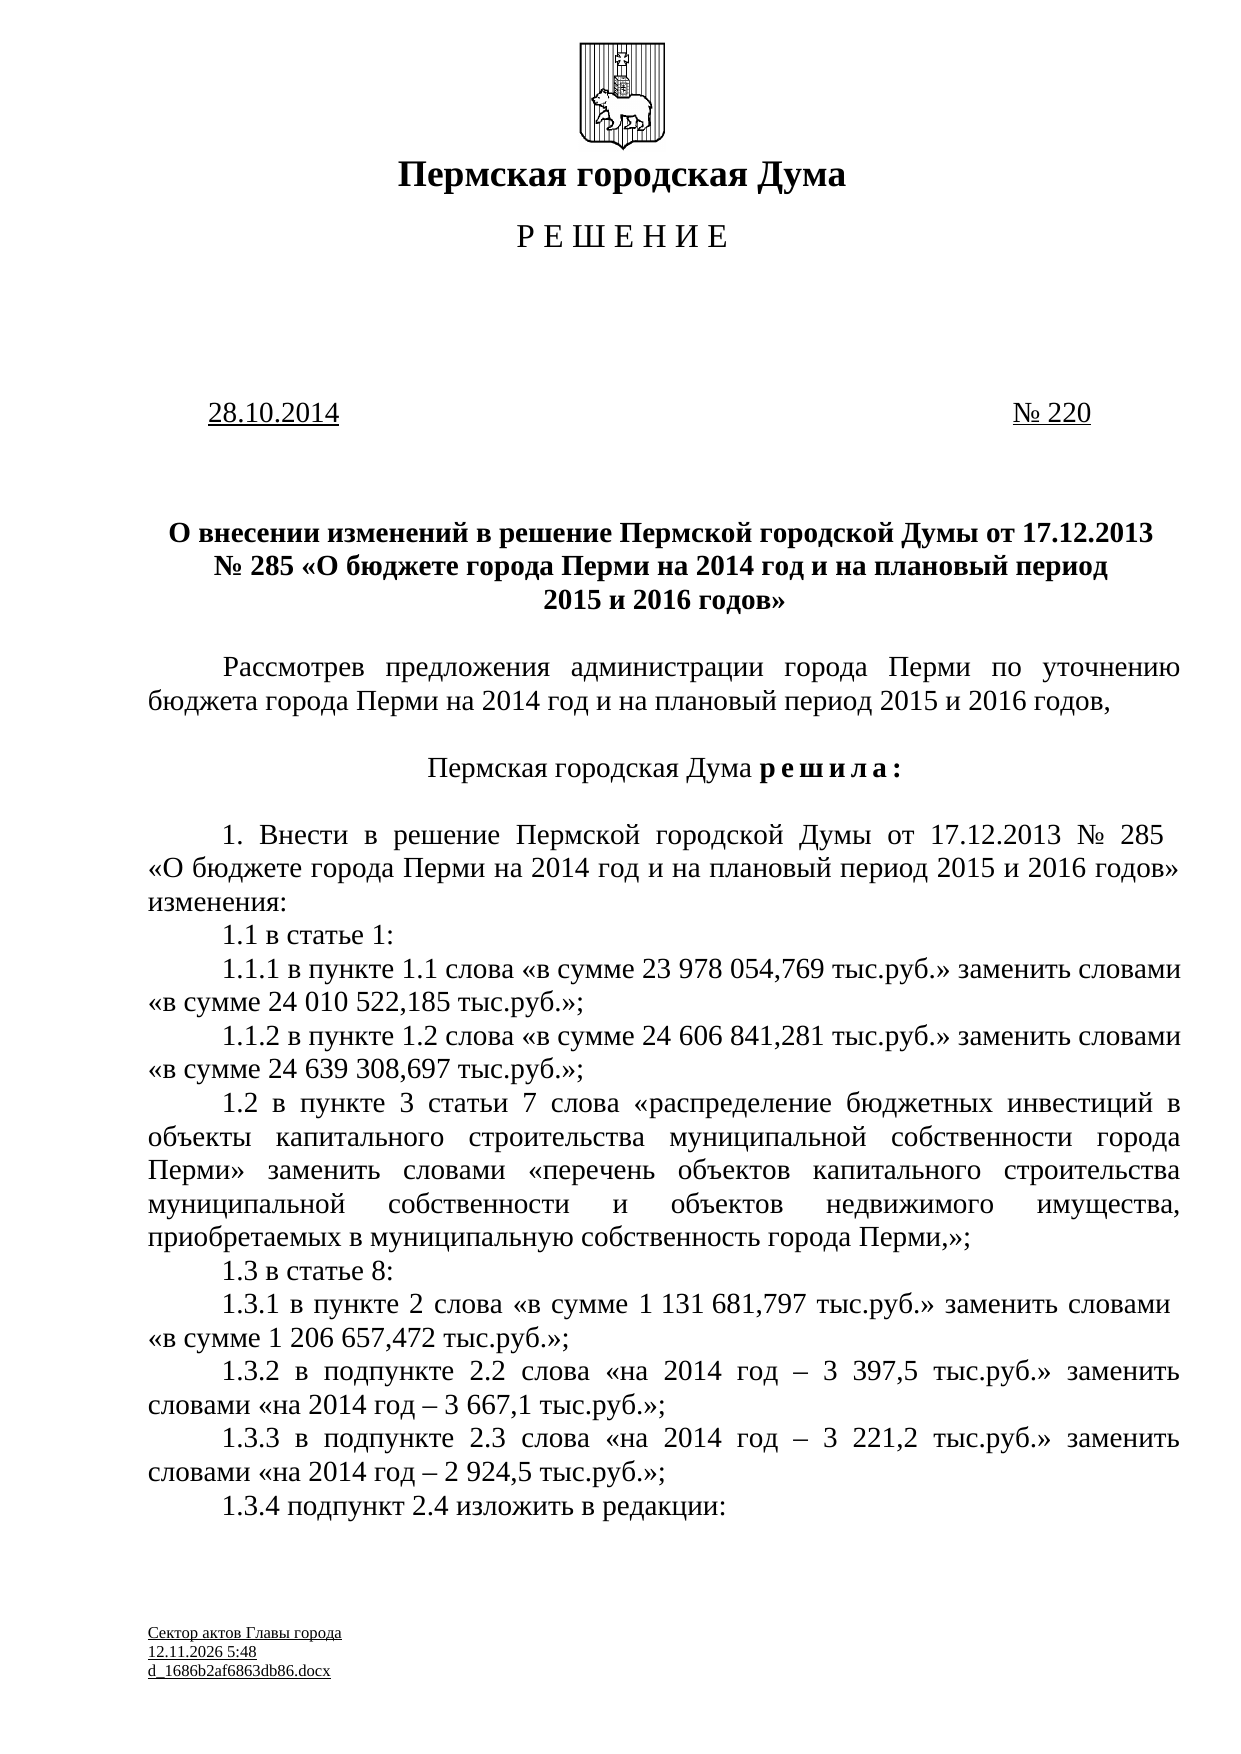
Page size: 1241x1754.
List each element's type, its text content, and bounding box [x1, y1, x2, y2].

text 1.3.4 подпункт 2.4 изложить в редакции: [148, 1488, 1181, 1521]
text 1. Внести в решение Пермской городской Думы от 17.12.2013 № 285 «О бюджете города Перми на 2014 год и на плановый период 2015 и 2016 годов» изменения: [148, 817, 1181, 917]
text Рассмотрев предложения администрации города Перми по уточнению бюджета города Перми на 2014 год и на плановый период 2015 и 2016 годов, [148, 649, 1181, 716]
text Пермская городская Дума решила: [148, 750, 1181, 783]
text О внесении изменений в решение Пермской городской Думы от 17.12.2013 № 285 «О бюджете города Перми на 2014 год и на плановый период 2015 и 2016 годов» [148, 515, 1181, 616]
text 1.1.2 в пункте 1.2 слова «в сумме 24 606 841,281 тыс.руб.» заменить словами «в сумме 24 639 308,697 тыс.руб.»; [148, 1018, 1181, 1085]
text 1.3.2 в подпункте 2.2 слова «на 2014 год – 3 397,5 тыс.руб.» заменить словами «на 2014 год – 3 667,1 тыс.руб.»; [148, 1353, 1181, 1421]
text 1.2 в пункте 3 статьи 7 слова «распределение бюджетных инвестиций в объекты капитального строительства муниципальной собственности города Перми» заменить словами «перечень объектов капитального строительства муниципальной собственности и объектов недвижимого имущества, приобретаемых в муниципальную собственность города Перми,»; [148, 1085, 1181, 1253]
text 1.1.1 в пункте 1.1 слова «в сумме 23 978 054,769 тыс.руб.» заменить словами «в сумме 24 010 522,185 тыс.руб.»; [148, 951, 1181, 1018]
text 1.3 в статье 8: [148, 1253, 1181, 1286]
text 1.1 в статье 1: [148, 917, 1181, 951]
text 1.3.1 в пункте 2 слова «в сумме 1 131 681,797 тыс.руб.» заменить словами «в сумме 1 206 657,472 тыс.руб.»; [148, 1286, 1181, 1353]
text 1.3.3 в подпункте 2.3 слова «на 2014 год – 3 221,2 тыс.руб.» заменить словами «на 2014 год – 2 924,5 тыс.руб.»; [148, 1421, 1181, 1488]
